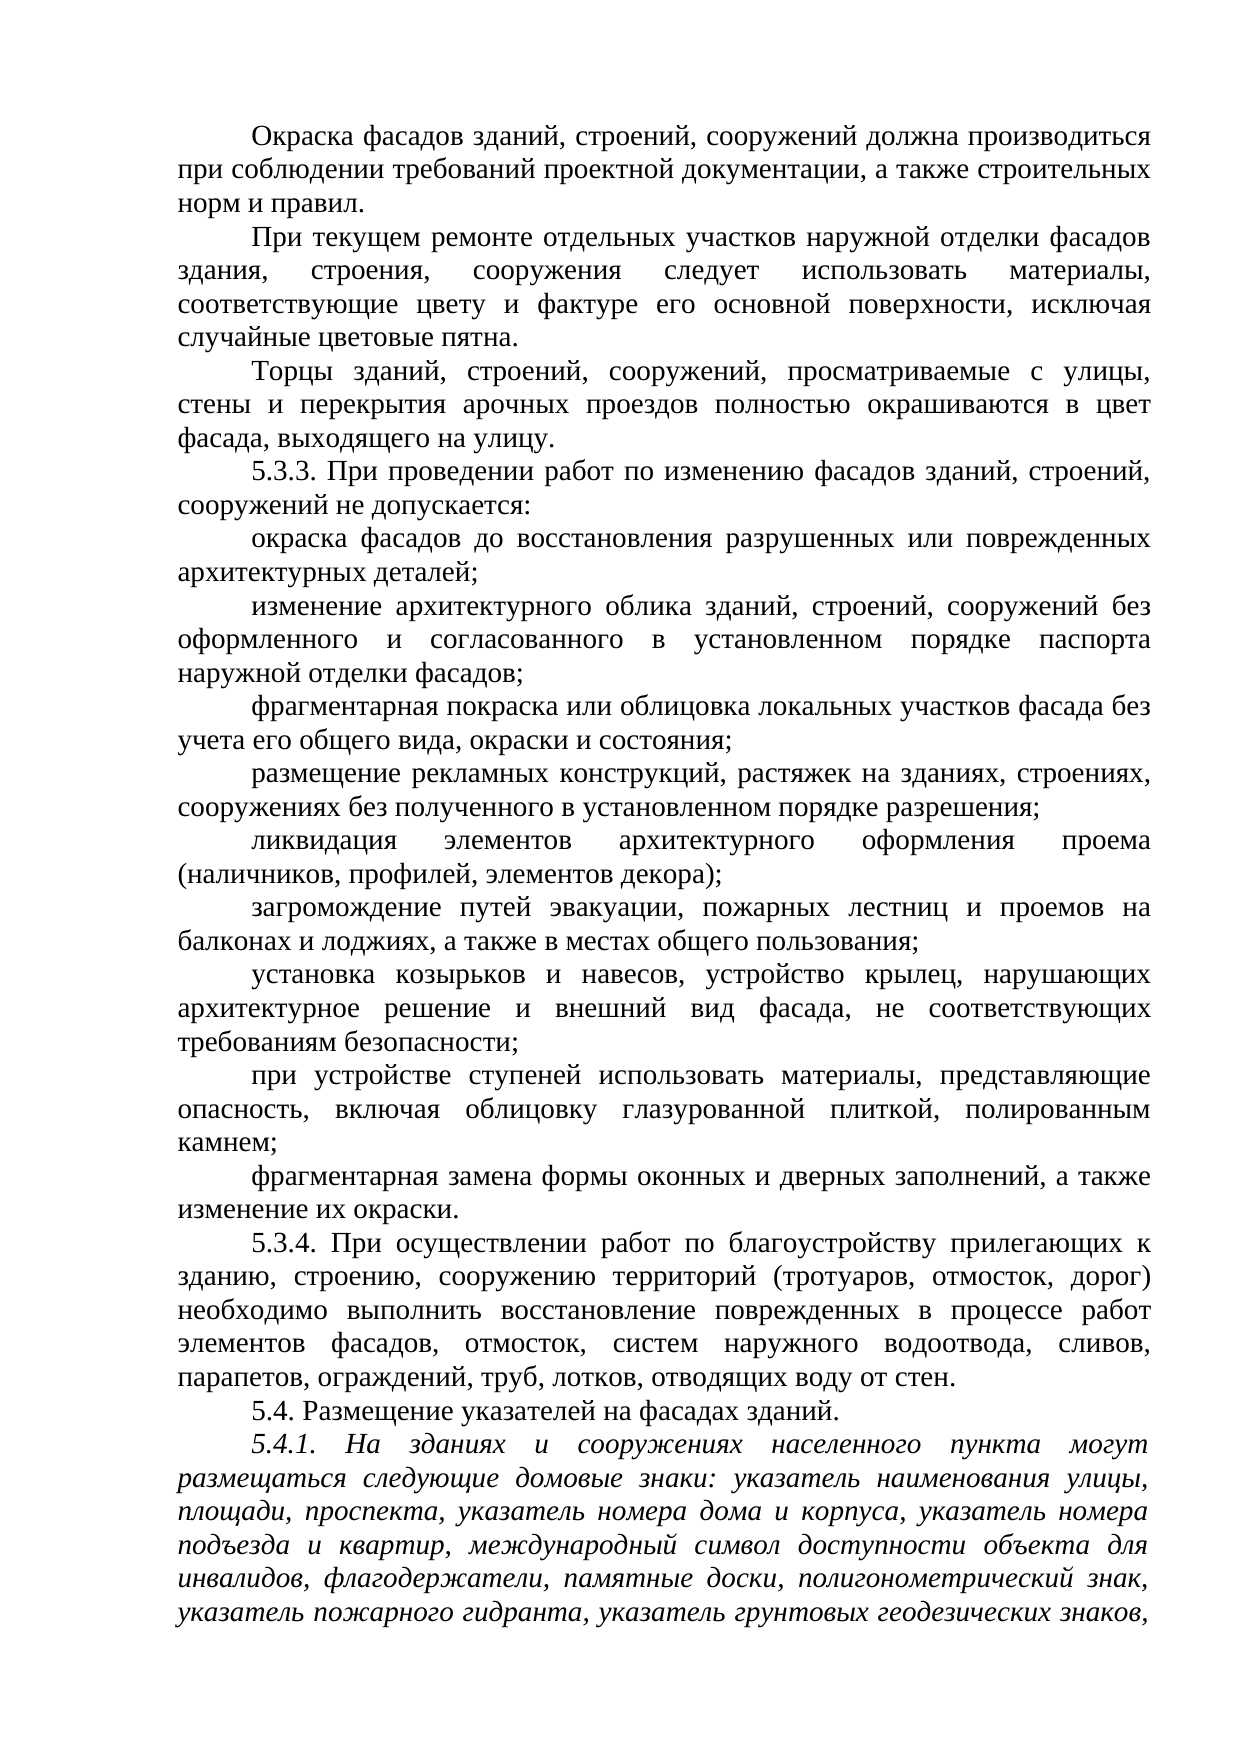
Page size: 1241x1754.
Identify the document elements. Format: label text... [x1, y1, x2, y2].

text 5.3.3. При проведении работ по изменению фасадов зданий, строений, сооружений не допускается: [177, 453, 1152, 521]
text 5.4. Размещение указателей на фасадах зданий. [177, 1393, 1152, 1426]
text при устройстве ступеней использовать материалы, представляющие опасность, включая облицовку глазурованной плиткой, полированным камнем; [177, 1057, 1152, 1158]
text окраска фасадов до восстановления разрушенных или поврежденных архитектурных деталей; [177, 521, 1152, 588]
text загромождение путей эвакуации, пожарных лестниц и проемов на балконах и лоджиях, а также в местах общего пользования; [177, 889, 1152, 957]
text изменение архитектурного облика зданий, строений, сооружений без оформленного и согласованного в установленном порядке паспорта наружной отделки фасадов; [177, 588, 1152, 688]
text ликвидация элементов архитектурного оформления проема (наличников, профилей, элементов декора); [177, 822, 1152, 889]
text фрагментарная замена формы оконных и дверных заполнений, а также изменение их окраски. [177, 1158, 1152, 1225]
text фрагментарная покраска или облицовка локальных участков фасада без учета его общего вида, окраски и состояния; [177, 688, 1152, 755]
text При текущем ремонте отдельных участков наружной отделки фасадов здания, строения, сооружения следует использовать материалы, соответствующие цвету и фактуре его основной поверхности, исключая случайные цветовые пятна. [177, 219, 1152, 353]
text размещение рекламных конструкций, растяжек на зданиях, строениях, сооружениях без полученного в установленном порядке разрешения; [177, 755, 1152, 822]
text установка козырьков и навесов, устройство крылец, нарушающих архитектурное решение и внешний вид фасада, не соответствующих требованиям безопасности; [177, 957, 1152, 1057]
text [177, 1426, 1152, 1627]
text 5.3.4. При осуществлении работ по благоустройству прилегающих к зданию, строению, сооружению территорий (тротуаров, отмосток, дорог) необходимо выполнить восстановление поврежденных в процессе работ элементов фасадов, отмосток, систем наружного водоотвода, сливов, парапетов, ограждений, труб, лотков, отводящих воду от стен. [177, 1225, 1152, 1393]
text Торцы зданий, строений, сооружений, просматриваемые с улицы, стены и перекрытия арочных проездов полностью окрашиваются в цвет фасада, выходящего на улицу. [177, 353, 1152, 453]
text Окраска фасадов зданий, строений, сооружений должна производиться при соблюдении требований проектной документации, а также строительных норм и правил. [177, 118, 1152, 219]
